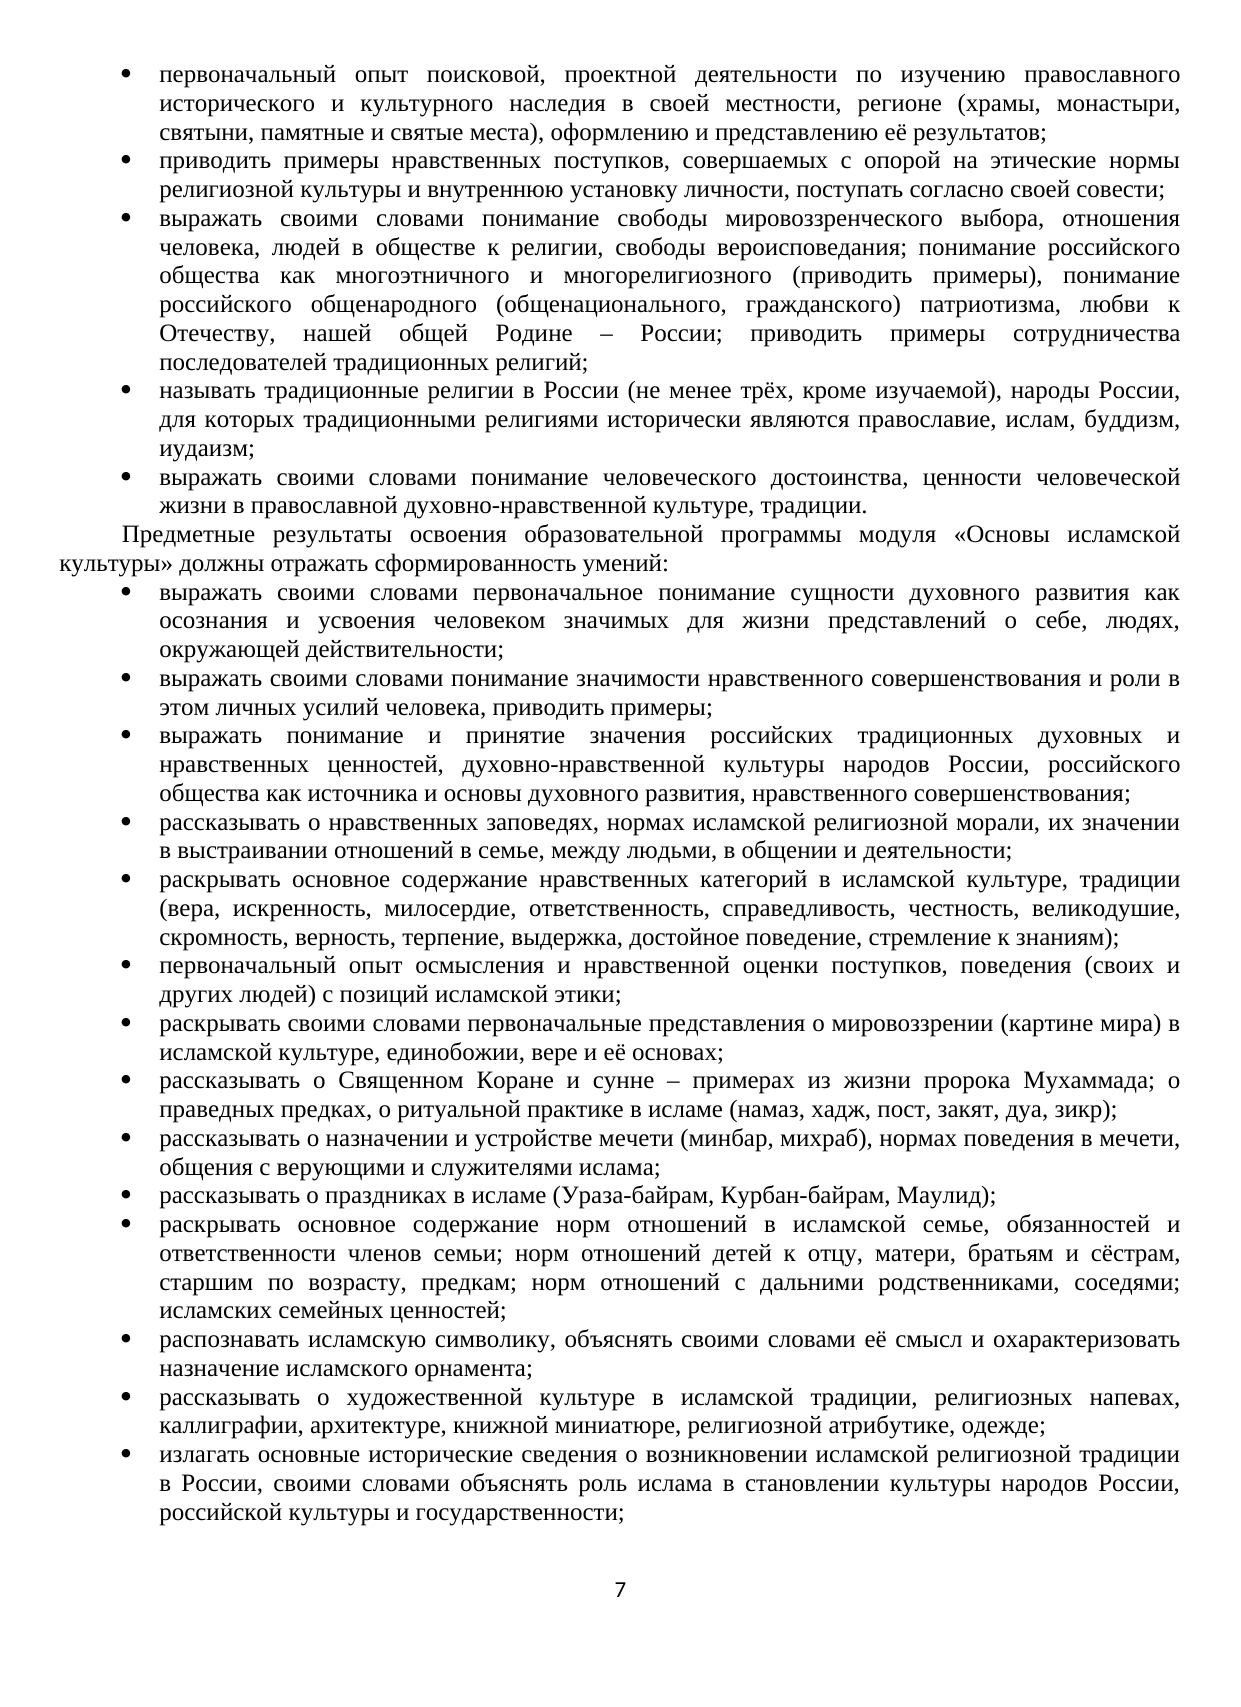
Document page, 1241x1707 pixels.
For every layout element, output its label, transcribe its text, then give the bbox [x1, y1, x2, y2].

list выражать понимание и принятие значения российских традиционных духовных и нравственных ценностей, духовно-нравственной культуры народов России, российского общества как источника и основы духовного развития, нравственного совершенствования; [122, 720, 1181, 807]
list называть традиционные религии в России (не менее трёх, кроме изучаемой), народы России, для которых традиционными религиями исторически являются православие, ислам, буддизм, иудаизм; [122, 375, 1181, 462]
list рассказывать о художественной культуре в исламской традиции, религиозных напевах, каллиграфии, архитектуре, книжной миниатюре, религиозной атрибутике, одежде; [122, 1382, 1181, 1439]
list раскрывать основное содержание норм отношений в исламской семье, обязанностей и ответственности членов семьи; норм отношений детей к отцу, матери, братьям и сёстрам, старшим по возрасту, предкам; норм отношений с дальними родственниками, соседями; исламских семейных ценностей; [122, 1209, 1181, 1324]
list рассказывать о назначении и устройстве мечети (минбар, михраб), нормах поведения в мечети, общения с верующими и служителями ислама; [122, 1123, 1181, 1180]
list выражать своими словами первоначальное понимание сущности духовного развития как осознания и усвоения человеком значимых для жизни представлений о себе, людях, окружающей действительности; [122, 577, 1181, 663]
list выражать своими словами понимание человеческого достоинства, ценности человеческой жизни в православной духовно-нравственной культуре, традиции. [122, 462, 1181, 519]
list выражать своими словами понимание свободы мировоззренческого выбора, отношения человека, людей в обществе к религии, свободы вероисповедания; понимание российского общества как многоэтничного и многорелигиозного (приводить примеры), понимание российского общенародного (общенационального, гражданского) патриотизма, любви к Отечеству, нашей общей Родине – России; приводить примеры сотрудничества последователей традиционных религий; [122, 203, 1181, 375]
text Предметные результаты освоения образовательной программы модуля «Основы исламской культуры» должны отражать сформированность умений: [59, 519, 1181, 577]
list распознавать исламскую символику, объяснять своими словами её смысл и охарактеризовать назначение исламского орнамента; [122, 1324, 1181, 1382]
list выражать своими словами понимание значимости нравственного совершенствования и роли в этом личных усилий человека, приводить примеры; [122, 663, 1181, 720]
list приводить примеры нравственных поступков, совершаемых с опорой на этические нормы религиозной культуры и внутреннюю установку личности, поступать согласно своей совести; [122, 145, 1181, 203]
list излагать основные исторические сведения о возникновении исламской религиозной традиции в России, своими словами объяснять роль ислама в становлении культуры народов России, российской культуры и государственности; [122, 1439, 1181, 1525]
list раскрывать основное содержание нравственных категорий в исламской культуре, традиции (вера, искренность, милосердие, ответственность, справедливость, честность, великодушие, скромность, верность, терпение, выдержка, достойное поведение, стремление к знаниям); [122, 864, 1181, 950]
list рассказывать о нравственных заповедях, нормах исламской религиозной морали, их значении в выстраивании отношений в семье, между людьми, в общении и деятельности; [122, 807, 1181, 864]
list раскрывать своими словами первоначальные представления о мировоззрении (картине мира) в исламской культуре, единобожии, вере и её основах; [122, 1008, 1181, 1065]
list первоначальный опыт поисковой, проектной деятельности по изучению православного исторического и культурного наследия в своей местности, регионе (храмы, монастыри, святыни, памятные и святые места), оформлению и представлению её результатов; [122, 59, 1181, 145]
list рассказывать о праздниках в исламе (Ураза-байрам, Курбан-байрам, Маулид); [122, 1180, 1181, 1209]
list первоначальный опыт осмысления и нравственной оценки поступков, поведения (своих и других людей) с позиций исламской этики; [122, 950, 1181, 1008]
list рассказывать о Священном Коране и сунне – примерах из жизни пророка Мухаммада; о праведных предках, о ритуальной практике в исламе (намаз, хадж, пост, закят, дуа, зикр); [122, 1065, 1181, 1123]
